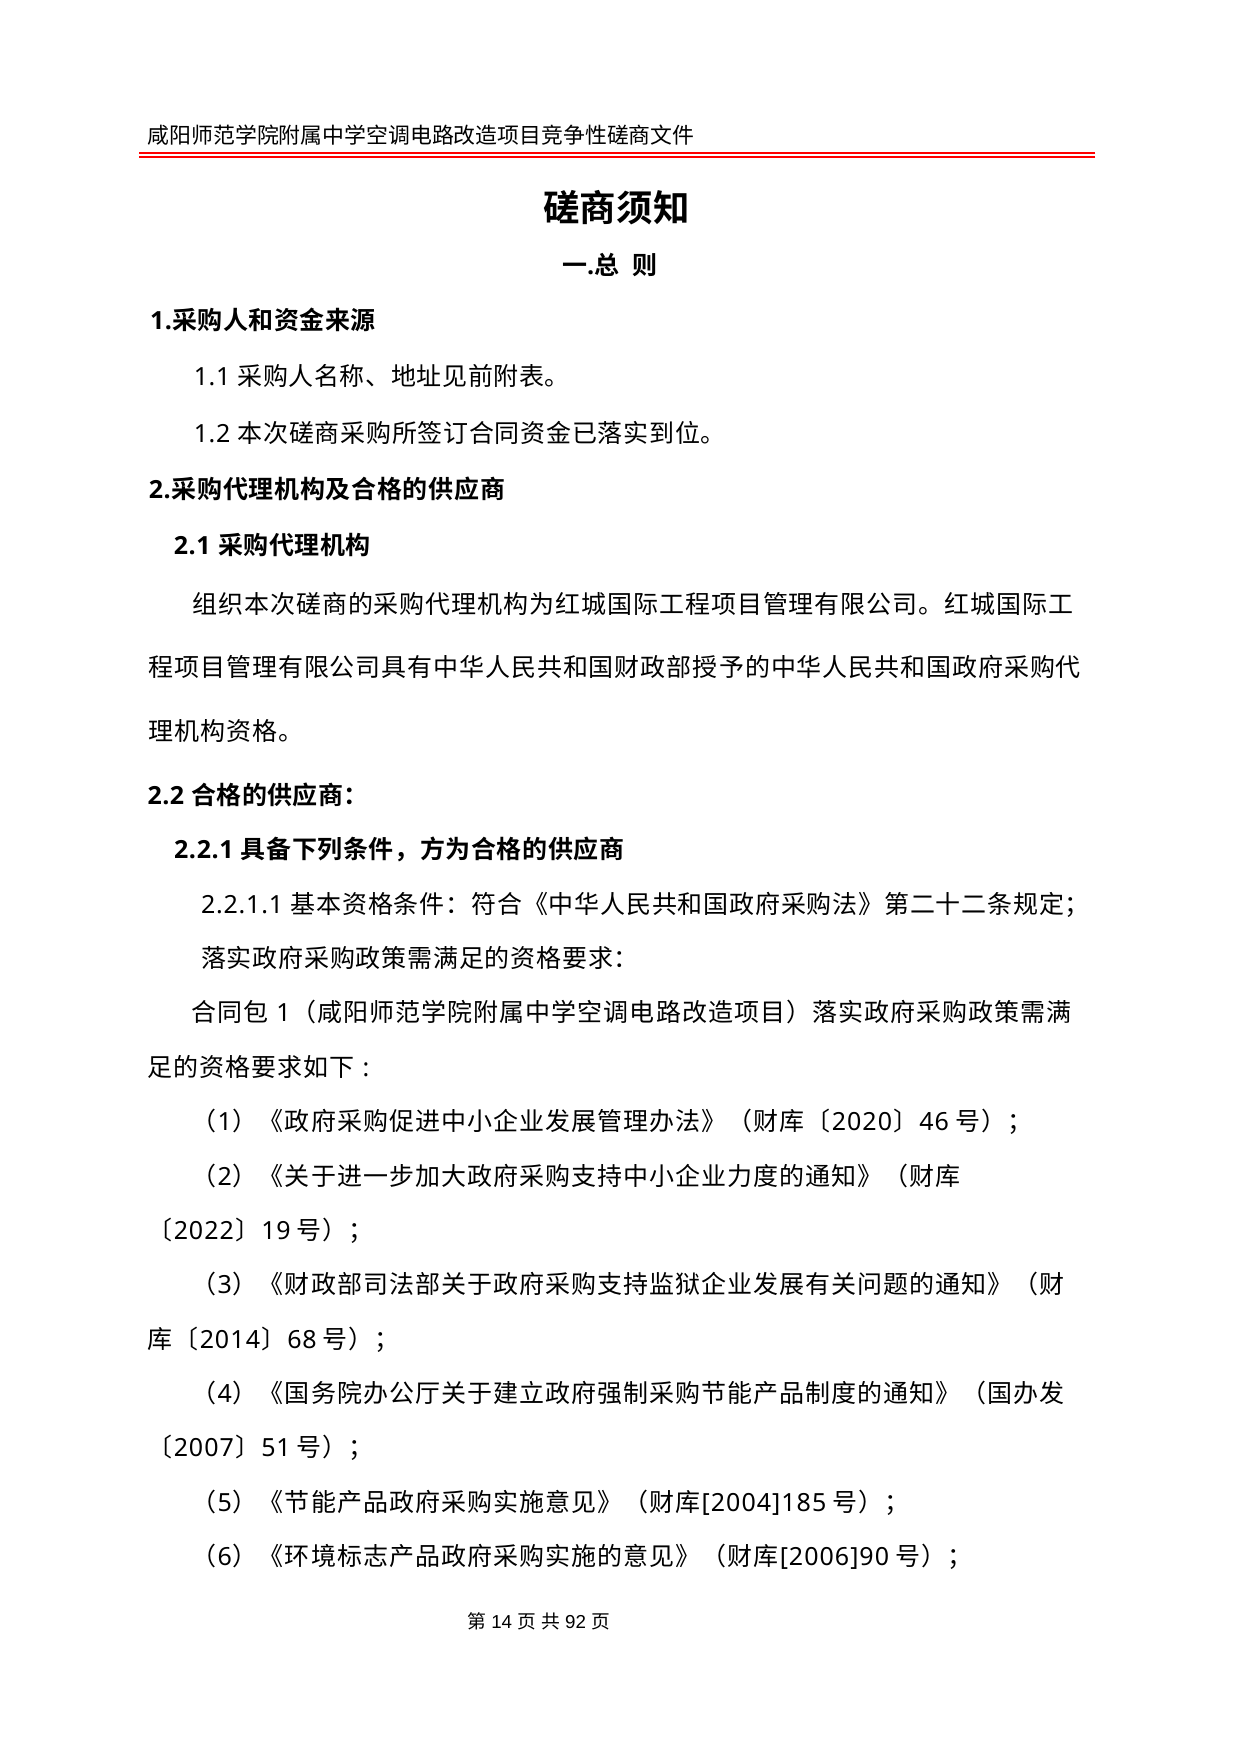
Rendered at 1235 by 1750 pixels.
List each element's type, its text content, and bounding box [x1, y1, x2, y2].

text 2.2 合格的供应商： [147, 775, 1087, 812]
text 1.1 采购人名称、地址见前附表。 [193, 359, 1087, 393]
text 2.2.1 具备下列条件，方为合格的供应商 [147, 830, 1087, 866]
text 合同包 1（咸阳师范学院附属中学空调电路改造项目）落实政府采购政策需满足的资格要求如下 : [147, 993, 1087, 1083]
list 《政府采购促进中小企业发展管理办法》（财库〔2020〕46号）； [147, 1102, 1087, 1138]
text 1.采购人和资金来源 [150, 302, 1087, 337]
text 1.2 本次磋商采购所签订合同资金已落实到位。 [193, 415, 1087, 449]
list 《财政部司法部关于政府采购支持监狱企业发展有关问题的通知》（财库〔2014〕68号）； [147, 1265, 1087, 1355]
list 《节能产品政府采购实施意见》（财库[2004]185号）； [147, 1482, 1087, 1518]
list 《关于进一步加大政府采购支持中小企业力度的通知》（财库〔2022〕19号）； [147, 1156, 1087, 1247]
text 2.2.1.1 基本资格条件：符合《中华人民共和国政府采购法》第二十二条规定； [147, 884, 1087, 920]
text 一.总 则 [562, 248, 1087, 281]
list 《国务院办公厅关于建立政府强制采购节能产品制度的通知》（国办发〔2007〕51号）； [147, 1373, 1087, 1464]
text 落实政府采购政策需满足的资格要求： [147, 938, 1087, 975]
text 2.采购代理机构及合格的供应商 [148, 471, 1087, 506]
text 2.1 采购代理机构 [147, 528, 1087, 562]
text 磋商须知 [543, 182, 1087, 231]
text 组织本次磋商的采购代理机构为红城国际工程项目管理有限公司。红城国际工程项目管理有限公司具有中华人民共和国财政部授予的中华人民共和国政府采购代理机构资格。 [148, 584, 1081, 748]
list 《环境标志产品政府采购实施的意见》（财库[2006]90号）； [147, 1537, 1087, 1573]
